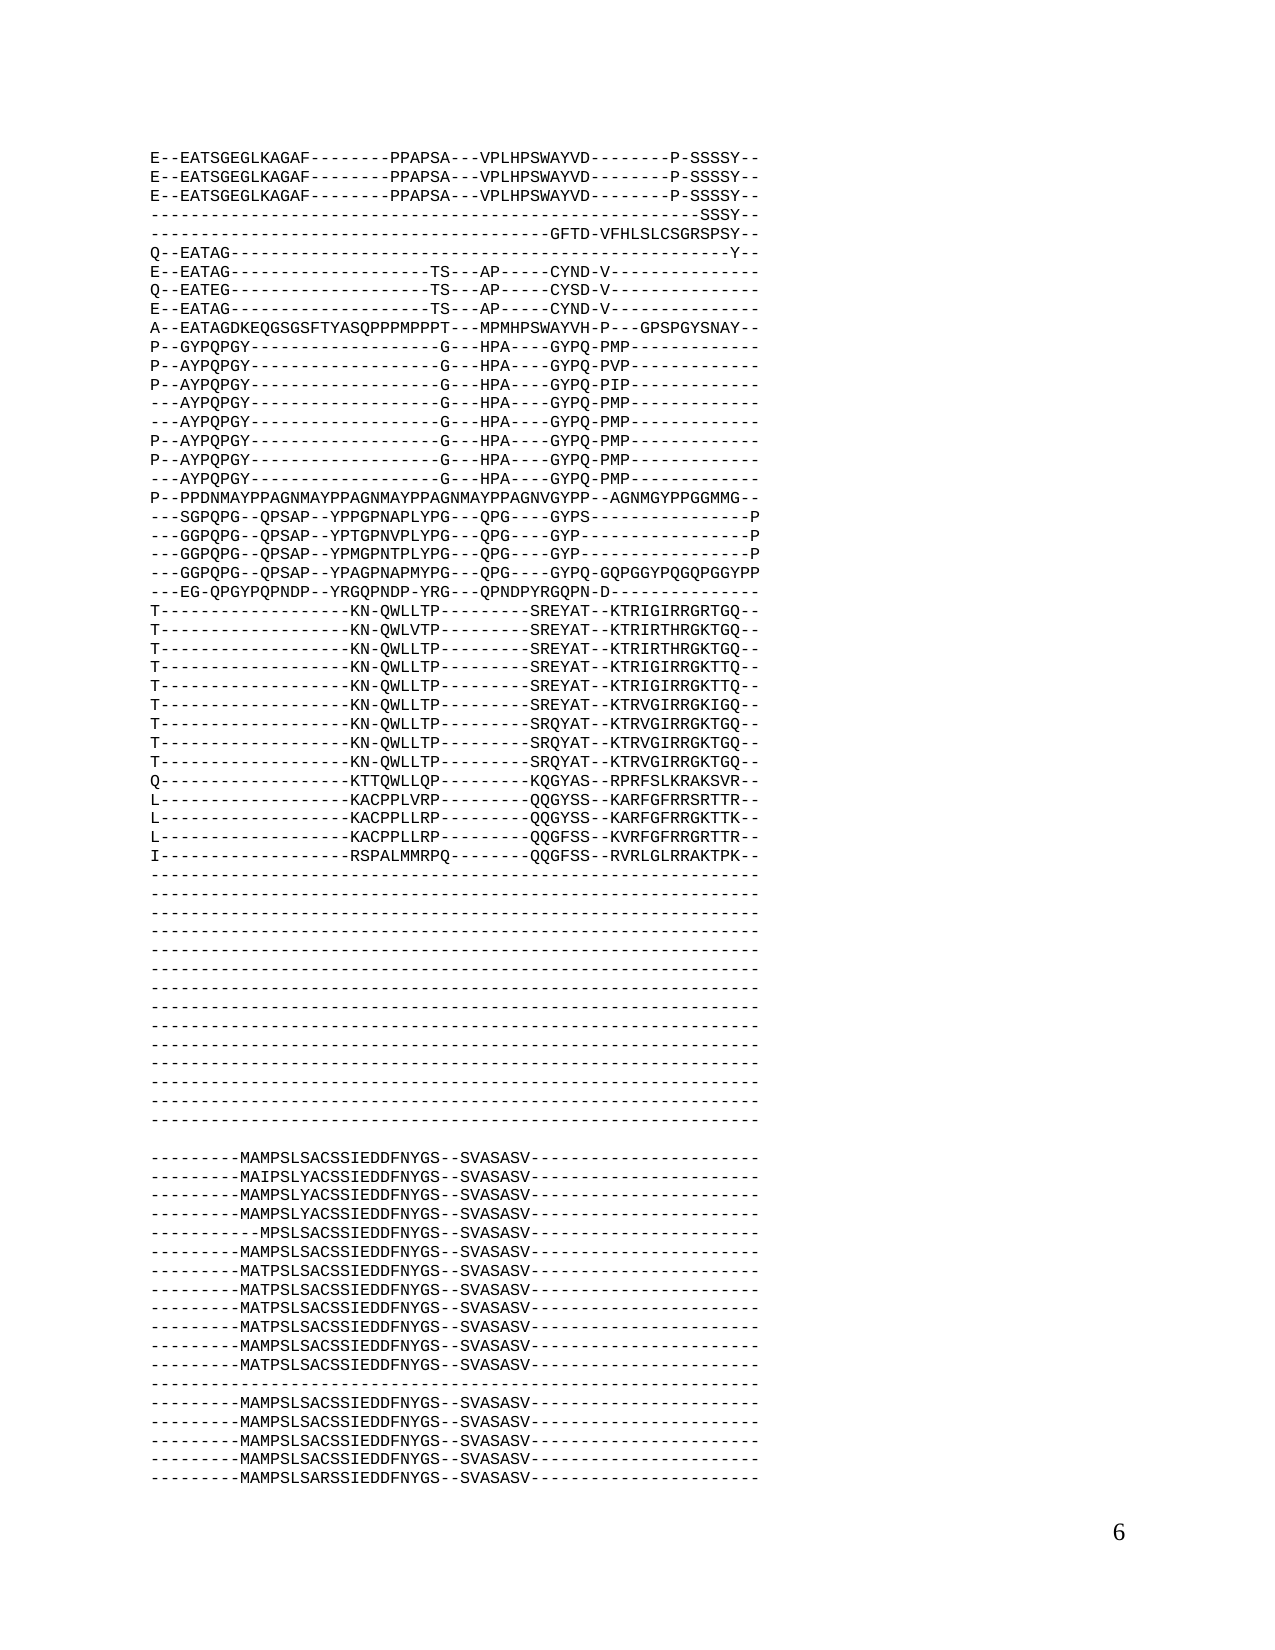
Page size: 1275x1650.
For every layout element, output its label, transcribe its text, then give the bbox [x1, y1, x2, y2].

text ---GGPQPG--QPSAP--YPTGPNVPLYPG---QPG----GYP-----------------P [150, 527, 1125, 546]
text E--EATAG--------------------TS---AP-----CYND-V--------------- [150, 263, 1125, 282]
text T-------------------KN-QWLVTP---------SREYAT--KTRIRTHRGKTGQ-- [150, 621, 1125, 640]
text P--AYPQPGY-------------------G---HPA----GYPQ-PIP------------- [150, 376, 1125, 395]
text T-------------------KN-QWLLTP---------SREYAT--KTRIGIRRGKTTQ-- [150, 678, 1125, 697]
text E--EATSGEGLKAGAF--------PPAPSA---VPLHPSWAYVD--------P-SSSSY-- [150, 169, 1125, 188]
text T-------------------KN-QWLLTP---------SREYAT--KTRVGIRRGKIGQ-- [150, 697, 1125, 716]
text ------------------------------------------------------------- [150, 979, 1125, 998]
text ------------------------------------------------------------- [150, 904, 1125, 923]
text ---------MAMPSLSACSSIEDDFNYGS--SVASASV----------------------- [150, 1451, 1125, 1470]
text ---GGPQPG--QPSAP--YPMGPNTPLYPG---QPG----GYP-----------------P [150, 546, 1125, 565]
text ------------------------------------------------------------- [150, 1074, 1125, 1093]
text ---AYPQPGY-------------------G---HPA----GYPQ-PMP------------- [150, 395, 1125, 414]
text ----------------------------------------GFTD-VFHLSLCSGRSPSY-- [150, 225, 1125, 244]
text L-------------------KACPPLVRP---------QQGYSS--KARFGFRRSRTTR-- [150, 791, 1125, 810]
text P--GYPQPGY-------------------G---HPA----GYPQ-PMP------------- [150, 338, 1125, 357]
text ---------MAMPSLYACSSIEDDFNYGS--SVASASV----------------------- [150, 1206, 1125, 1225]
text ---------MAMPSLSACSSIEDDFNYGS--SVASASV----------------------- [150, 1243, 1125, 1262]
text T-------------------KN-QWLLTP---------SRQYAT--KTRVGIRRGKTGQ-- [150, 716, 1125, 734]
text Q--EATEG--------------------TS---AP-----CYSD-V--------------- [150, 282, 1125, 301]
text ---------MAMPSLSARSSIEDDFNYGS--SVASASV----------------------- [150, 1470, 1125, 1489]
text E--EATSGEGLKAGAF--------PPAPSA---VPLHPSWAYVD--------P-SSSSY-- [150, 188, 1125, 207]
text T-------------------KN-QWLLTP---------SREYAT--KTRIGIRRGRTGQ-- [150, 602, 1125, 621]
text ------------------------------------------------------------- [150, 885, 1125, 904]
text -------------------------------------------------------SSSY-- [150, 207, 1125, 225]
text ------------------------------------------------------------- [150, 1017, 1125, 1036]
text ------------------------------------------------------------- [150, 866, 1125, 885]
text T-------------------KN-QWLLTP---------SRQYAT--KTRVGIRRGKTGQ-- [150, 734, 1125, 753]
text L-------------------KACPPLLRP---------QQGFSS--KVRFGFRRGRTTR-- [150, 829, 1125, 848]
text ---------MAMPSLYACSSIEDDFNYGS--SVASASV----------------------- [150, 1187, 1125, 1206]
text ------------------------------------------------------------- [150, 998, 1125, 1017]
text ------------------------------------------------------------- [150, 1376, 1125, 1394]
text Q-------------------KTTQWLLQP---------KQGYAS--RPRFSLKRAKSVR-- [150, 772, 1125, 791]
text P--AYPQPGY-------------------G---HPA----GYPQ-PMP------------- [150, 452, 1125, 471]
text T-------------------KN-QWLLTP---------SREYAT--KTRIGIRRGKTTQ-- [150, 659, 1125, 678]
text ---AYPQPGY-------------------G---HPA----GYPQ-PMP------------- [150, 414, 1125, 433]
text ---------MAMPSLSACSSIEDDFNYGS--SVASASV----------------------- [150, 1338, 1125, 1357]
text ------------------------------------------------------------- [150, 1093, 1125, 1112]
text T-------------------KN-QWLLTP---------SREYAT--KTRIRTHRGKTGQ-- [150, 640, 1125, 659]
text ------------------------------------------------------------- [150, 961, 1125, 979]
text ------------------------------------------------------------- [150, 1055, 1125, 1074]
text ---------MATPSLSACSSIEDDFNYGS--SVASASV----------------------- [150, 1300, 1125, 1319]
text ---------MATPSLSACSSIEDDFNYGS--SVASASV----------------------- [150, 1357, 1125, 1376]
text ------------------------------------------------------------- [150, 923, 1125, 942]
text E--EATAG--------------------TS---AP-----CYND-V--------------- [150, 301, 1125, 320]
text P--PPDNMAYPPAGNMAYPPAGNMAYPPAGNMAYPPAGNVGYPP--AGNMGYPPGGMMG-- [150, 489, 1125, 508]
text ---------MATPSLSACSSIEDDFNYGS--SVASASV----------------------- [150, 1319, 1125, 1338]
text ---SGPQPG--QPSAP--YPPGPNAPLYPG---QPG----GYPS----------------P [150, 508, 1125, 527]
text ---------MAIPSLYACSSIEDDFNYGS--SVASASV----------------------- [150, 1168, 1125, 1187]
text P--AYPQPGY-------------------G---HPA----GYPQ-PMP------------- [150, 433, 1125, 452]
text ---------MATPSLSACSSIEDDFNYGS--SVASASV----------------------- [150, 1262, 1125, 1281]
text -----------MPSLSACSSIEDDFNYGS--SVASASV----------------------- [150, 1225, 1125, 1243]
text ------------------------------------------------------------- [150, 942, 1125, 961]
text ---------MATPSLSACSSIEDDFNYGS--SVASASV----------------------- [150, 1281, 1125, 1300]
text ---AYPQPGY-------------------G---HPA----GYPQ-PMP------------- [150, 471, 1125, 489]
text ---------MAMPSLSACSSIEDDFNYGS--SVASASV----------------------- [150, 1149, 1125, 1168]
text ---------MAMPSLSACSSIEDDFNYGS--SVASASV----------------------- [150, 1394, 1125, 1413]
text T-------------------KN-QWLLTP---------SRQYAT--KTRVGIRRGKTGQ-- [150, 753, 1125, 772]
text ---GGPQPG--QPSAP--YPAGPNAPMYPG---QPG----GYPQ-GQPGGYPQGQPGGYPP [150, 565, 1125, 584]
text A--EATAGDKEQGSGSFTYASQPPPMPPPT---MPMHPSWAYVH-P---GPSPGYSNAY-- [150, 320, 1125, 338]
text ---------MAMPSLSACSSIEDDFNYGS--SVASASV----------------------- [150, 1413, 1125, 1432]
text ------------------------------------------------------------- [150, 1036, 1125, 1055]
text ---EG-QPGYPQPNDP--YRGQPNDP-YRG---QPNDPYRGQPN-D--------------- [150, 584, 1125, 602]
text E--EATSGEGLKAGAF--------PPAPSA---VPLHPSWAYVD--------P-SSSSY-- [150, 150, 1125, 169]
text L-------------------KACPPLLRP---------QQGYSS--KARFGFRRGKTTK-- [150, 810, 1125, 829]
text Q--EATAG--------------------------------------------------Y-- [150, 244, 1125, 263]
text P--AYPQPGY-------------------G---HPA----GYPQ-PVP------------- [150, 357, 1125, 376]
text ------------------------------------------------------------- [150, 1112, 1125, 1130]
text ---------MAMPSLSACSSIEDDFNYGS--SVASASV----------------------- [150, 1432, 1125, 1451]
text I-------------------RSPALMMRPQ--------QQGFSS--RVRLGLRRAKTPK-- [150, 848, 1125, 866]
